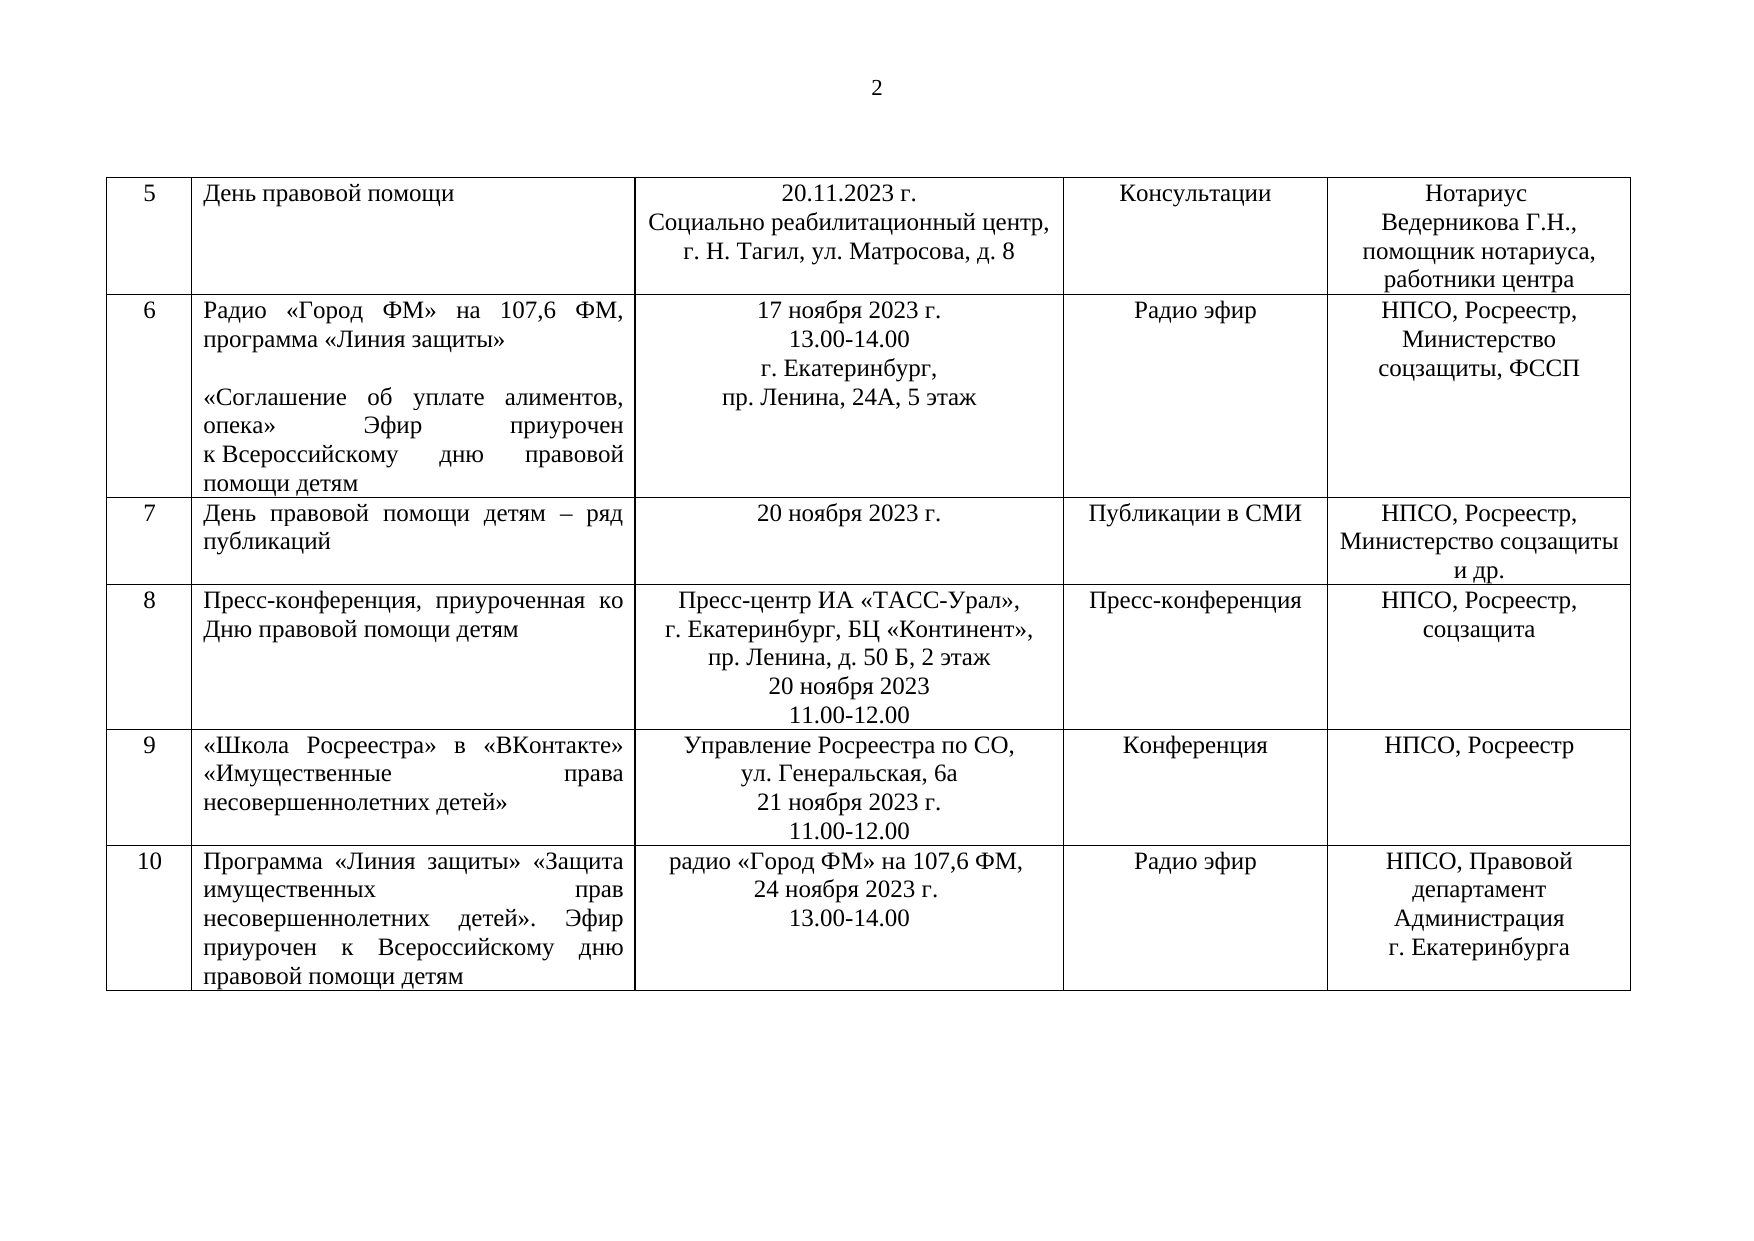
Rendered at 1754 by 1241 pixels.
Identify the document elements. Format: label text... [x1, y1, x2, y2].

table_cell 7 [107, 498, 191, 584]
table_cell НПСО, Правовой департамент Администрация г. Екатеринбурга [1328, 846, 1630, 989]
table_cell НПСО, Росреестр, Министерство соцзащиты и др. [1328, 498, 1630, 584]
table_cell 5 [107, 178, 191, 294]
table_cell НПСО, Росреестр, Министерство соцзащиты, ФССП [1328, 295, 1630, 497]
table_cell 9 [107, 730, 191, 845]
table_cell 17 ноября 2023 г. 13.00-14.00 г. Екатеринбург, пр. Ленина, 24А, 5 этаж [636, 295, 1063, 497]
table_cell НПСО, Росреестр [1328, 730, 1630, 845]
table_cell День правовой помощи [192, 178, 634, 294]
table_cell Пресс-конференция, приуроченная ко Дню правовой помощи детям [192, 585, 634, 729]
table_cell Управление Росреестра по СО, ул. Генеральская, 6а 21 ноября 2023 г. 11.00-12.00 [636, 730, 1063, 845]
table_cell Пресс-конференция [1064, 585, 1327, 729]
table_cell Консультации [1064, 178, 1327, 294]
table_cell Пресс-центр ИА «ТАСС-Урал», г. Екатеринбург, БЦ «Континент», пр. Ленина, д. 50 Б, 2 этаж 20 ноября 2023 11.00-12.00 [636, 585, 1063, 729]
table_cell «Школа Росреестра» в «ВКонтакте» «Имущественные права несовершеннолетних детей» [192, 730, 634, 845]
table_cell НПСО, Росреестр, соцзащита [1328, 585, 1630, 729]
table_cell День правовой помощи детям – ряд публикаций [192, 498, 634, 584]
table_cell 20 ноября 2023 г. [636, 498, 1063, 584]
table_cell Публикации в СМИ [1064, 498, 1327, 584]
table_cell 8 [107, 585, 191, 729]
table_cell 6 [107, 295, 191, 497]
table_cell Конференция [1064, 730, 1327, 845]
table_cell Радио эфир [1064, 846, 1327, 989]
table_cell Радио «Город ФМ» на 107,6 ФМ, программа «Линия защиты» «Соглашение об уплате алиментов, опека» Эфир приурочен к Всероссийскому дню правовой помощи детям [192, 295, 634, 497]
table_cell 20.11.2023 г. Социально реабилитационный центр, г. Н. Тагил, ул. Матросова, д. 8 [636, 178, 1063, 294]
table_cell Программа «Линия защиты» «Защита имущественных прав несовершеннолетних детей». Эфир приурочен к Всероссийскому дню правовой помощи детям [192, 846, 634, 989]
table_cell Радио эфир [1064, 295, 1327, 497]
table_cell Нотариус Ведерникова Г.Н., помощник нотариуса, работники центра [1328, 178, 1630, 294]
table_cell 10 [107, 846, 191, 989]
table_cell радио «Город ФМ» на 107,6 ФМ, 24 ноября 2023 г. 13.00-14.00 [636, 846, 1063, 989]
